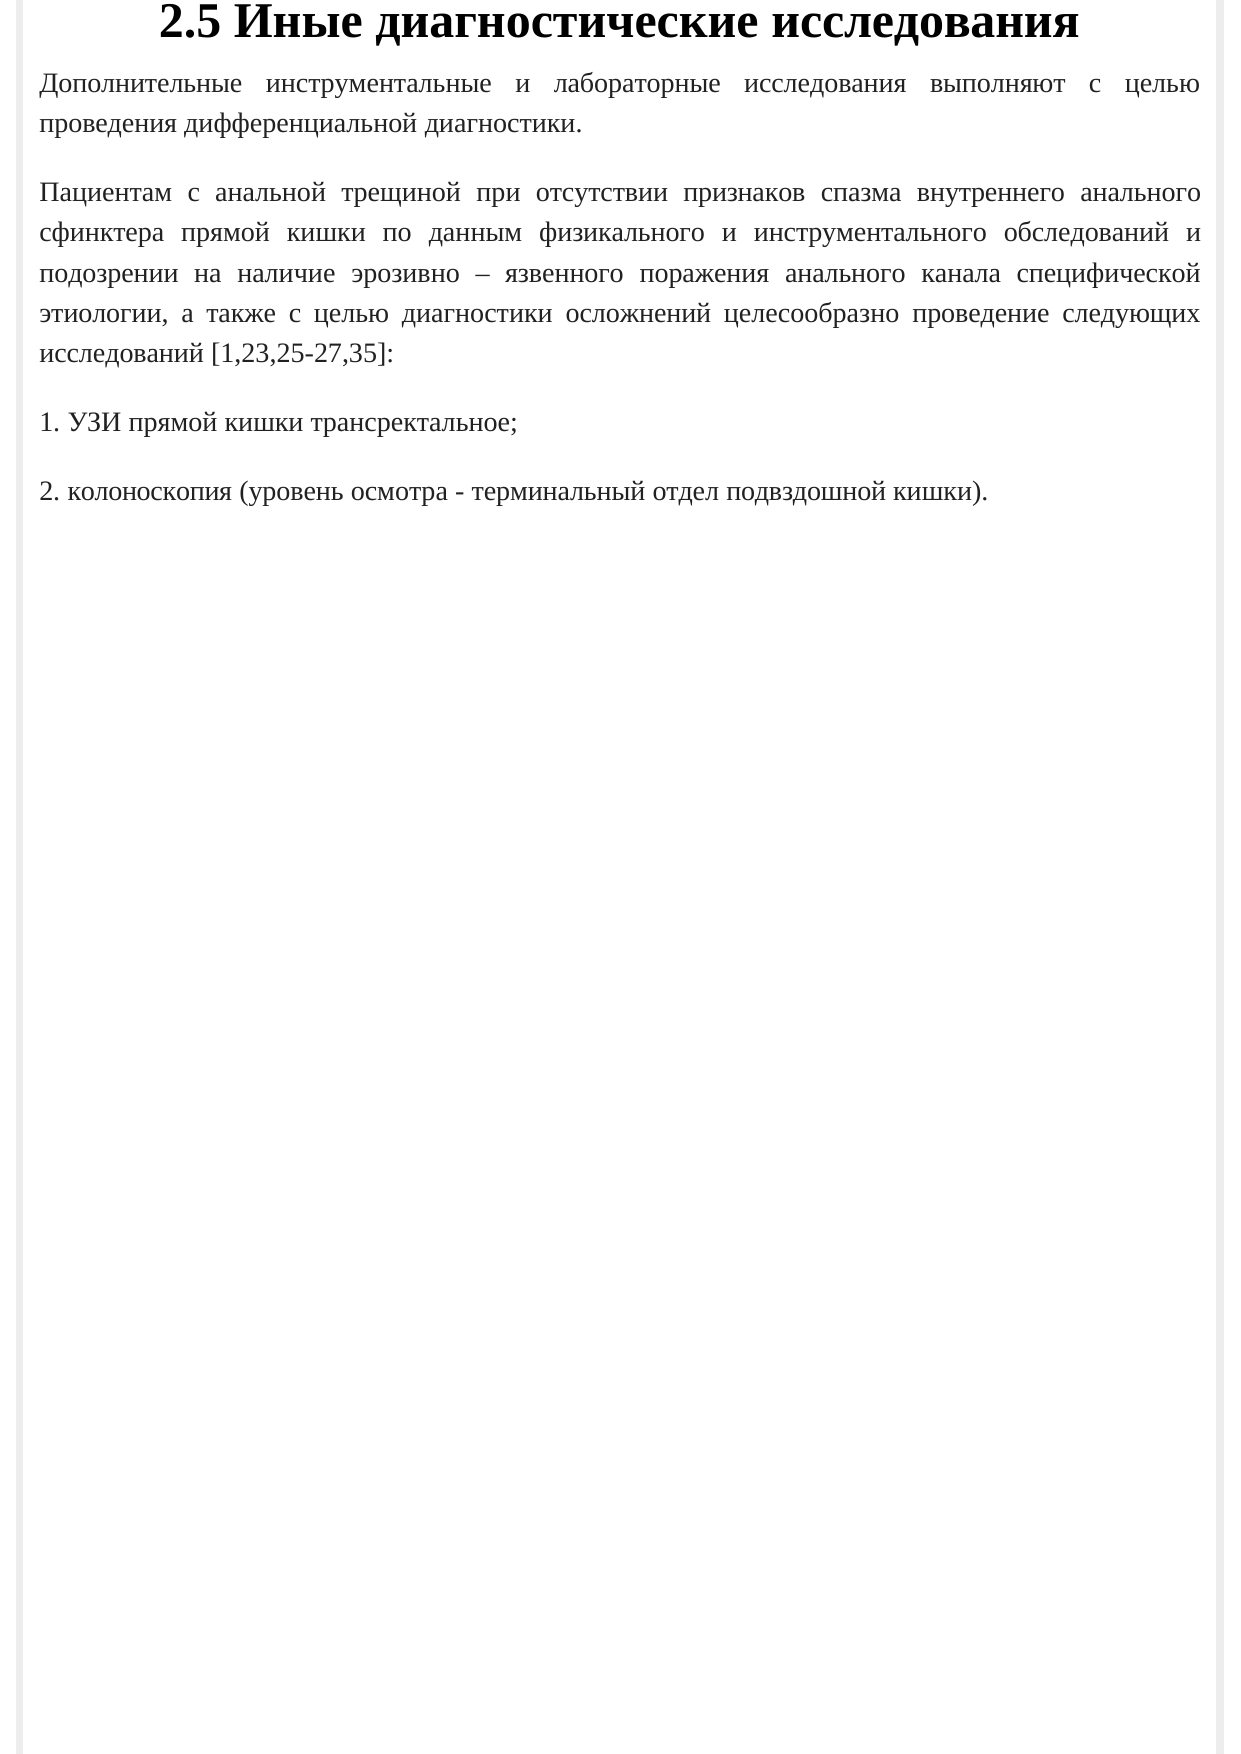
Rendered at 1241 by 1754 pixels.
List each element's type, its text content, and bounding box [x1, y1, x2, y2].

text Пациентам с анальной трещиной при отсутствии признаков спазма внутреннего анального сфинктера прямой кишки по данным физикального и инструментального обследований и подозрении на наличие эрозивно – язвенного поражения анального канала специфической этиологии, а также с целью диагностики осложнений целесообразно проведение следующих исследований [1,23,25-27,35]: [39, 175, 1201, 369]
subtitle Иные диагностические исследования [159, 0, 1236, 46]
list колоноскопия (уровень осмотра - терминальный отдел подвздошной кишки). [39, 474, 1236, 507]
text Дополнительные инструментальные и лабораторные исследования выполняют с целью проведения дифференциальной диагностики. [39, 66, 1200, 138]
list УЗИ прямой кишки трансректальное; [39, 405, 1236, 438]
